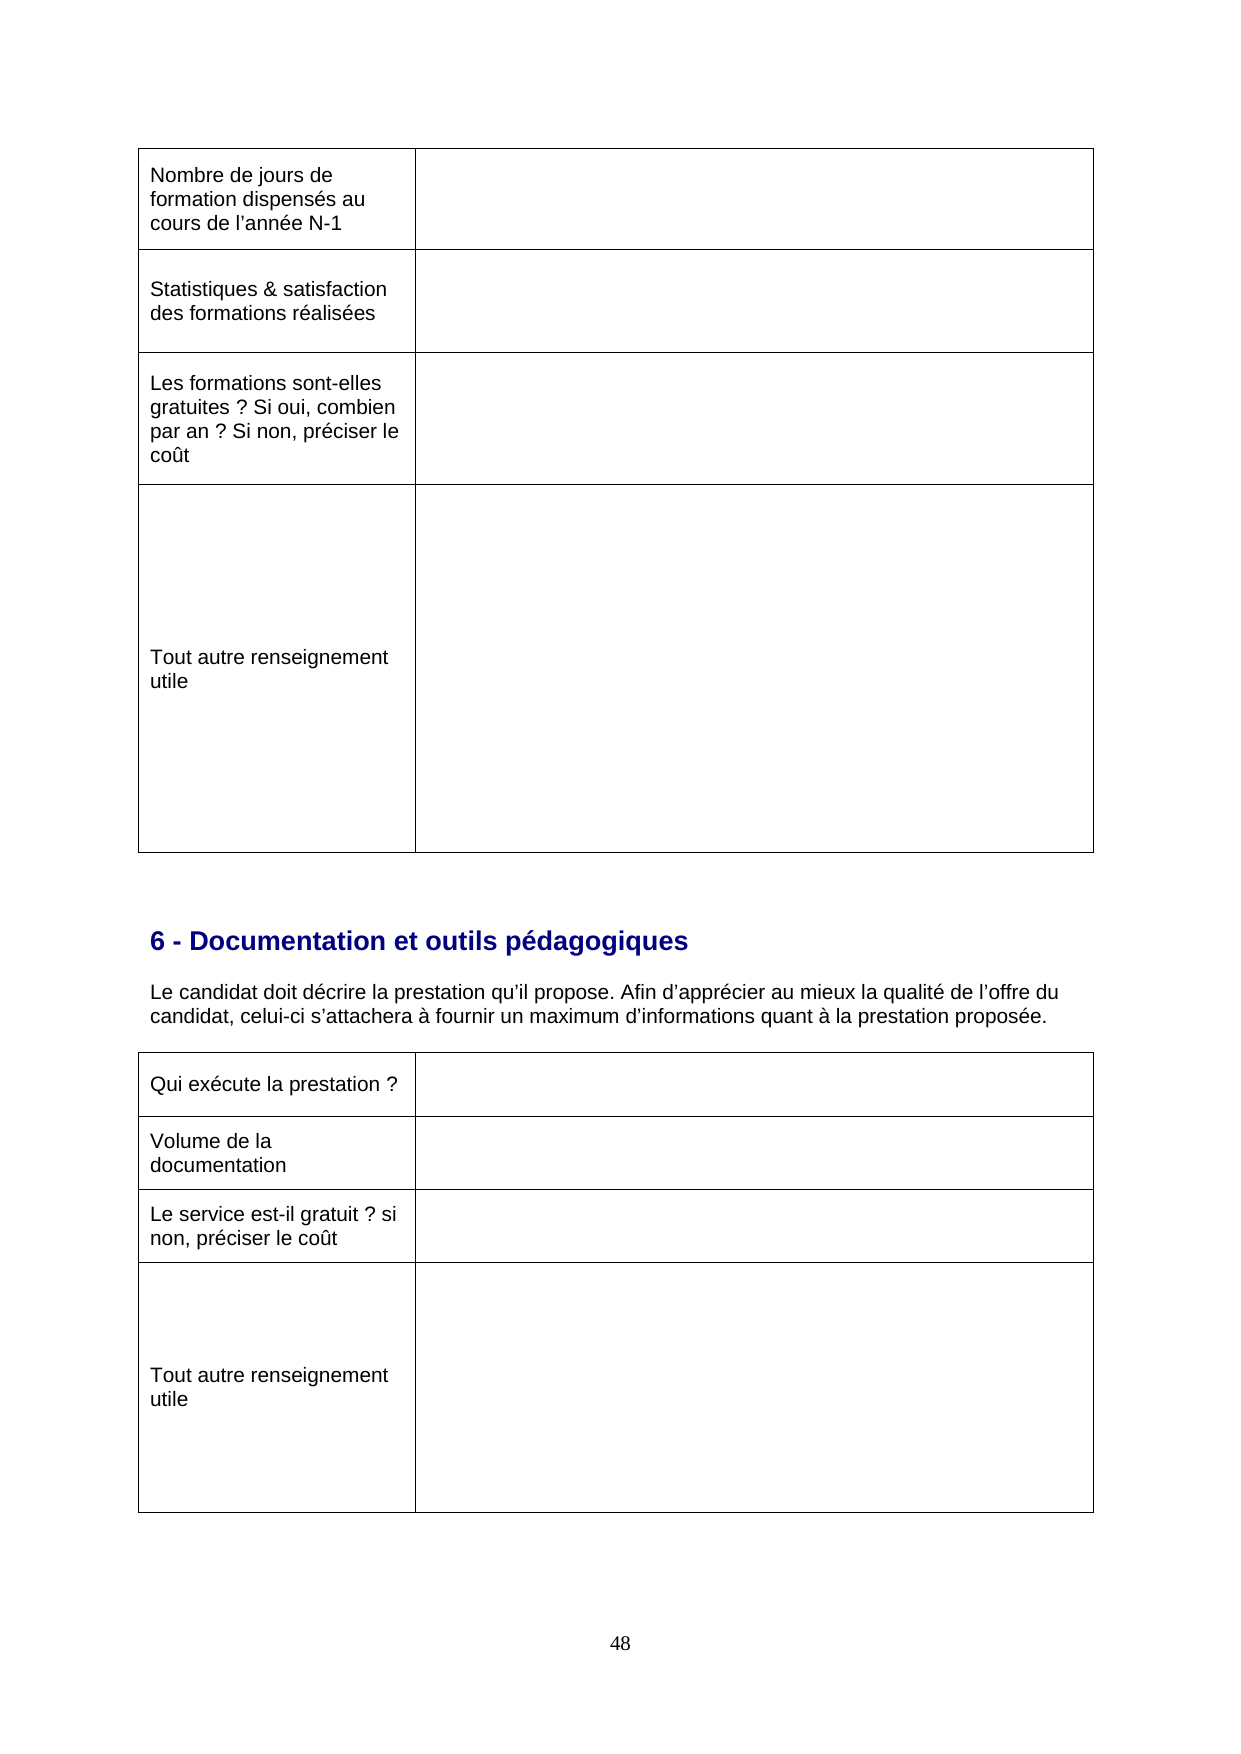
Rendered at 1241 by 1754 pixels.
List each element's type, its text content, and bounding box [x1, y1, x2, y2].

table_cell Volume de la documentation [139, 1117, 415, 1189]
text 6 - Documentation et outils pédagogiques [150, 925, 1090, 956]
table_cell [416, 1190, 1093, 1262]
table_cell [416, 353, 1093, 484]
table_cell Tout autre renseignement utile [139, 1263, 415, 1512]
table_cell [416, 1263, 1093, 1512]
table_header Qui exécute la prestation ? [139, 1053, 415, 1116]
table_header [416, 1053, 1093, 1116]
table_cell [416, 485, 1093, 852]
table_cell [416, 149, 1093, 249]
table_cell Statistiques & satisfaction des formations réalisées [139, 250, 415, 352]
table_cell Les formations sont-elles gratuites ? Si oui, combien par an ? Si non, préciser le coût [139, 353, 415, 484]
text Le candidat doit décrire la prestation qu’il propose. Afin d’apprécier au mieux la qualité de l’offre du candidat, celui-ci s’attachera à fournir un maximum d’informations quant à la prestation proposée. [150, 980, 1090, 1028]
table_cell Nombre de jours de formation dispensés au cours de l’année N-1 [139, 149, 415, 249]
table_cell [416, 1117, 1093, 1189]
table_cell Tout autre renseignement utile [139, 485, 415, 852]
table_cell [416, 250, 1093, 352]
table_cell Le service est-il gratuit ? si non, préciser le coût [139, 1190, 415, 1262]
